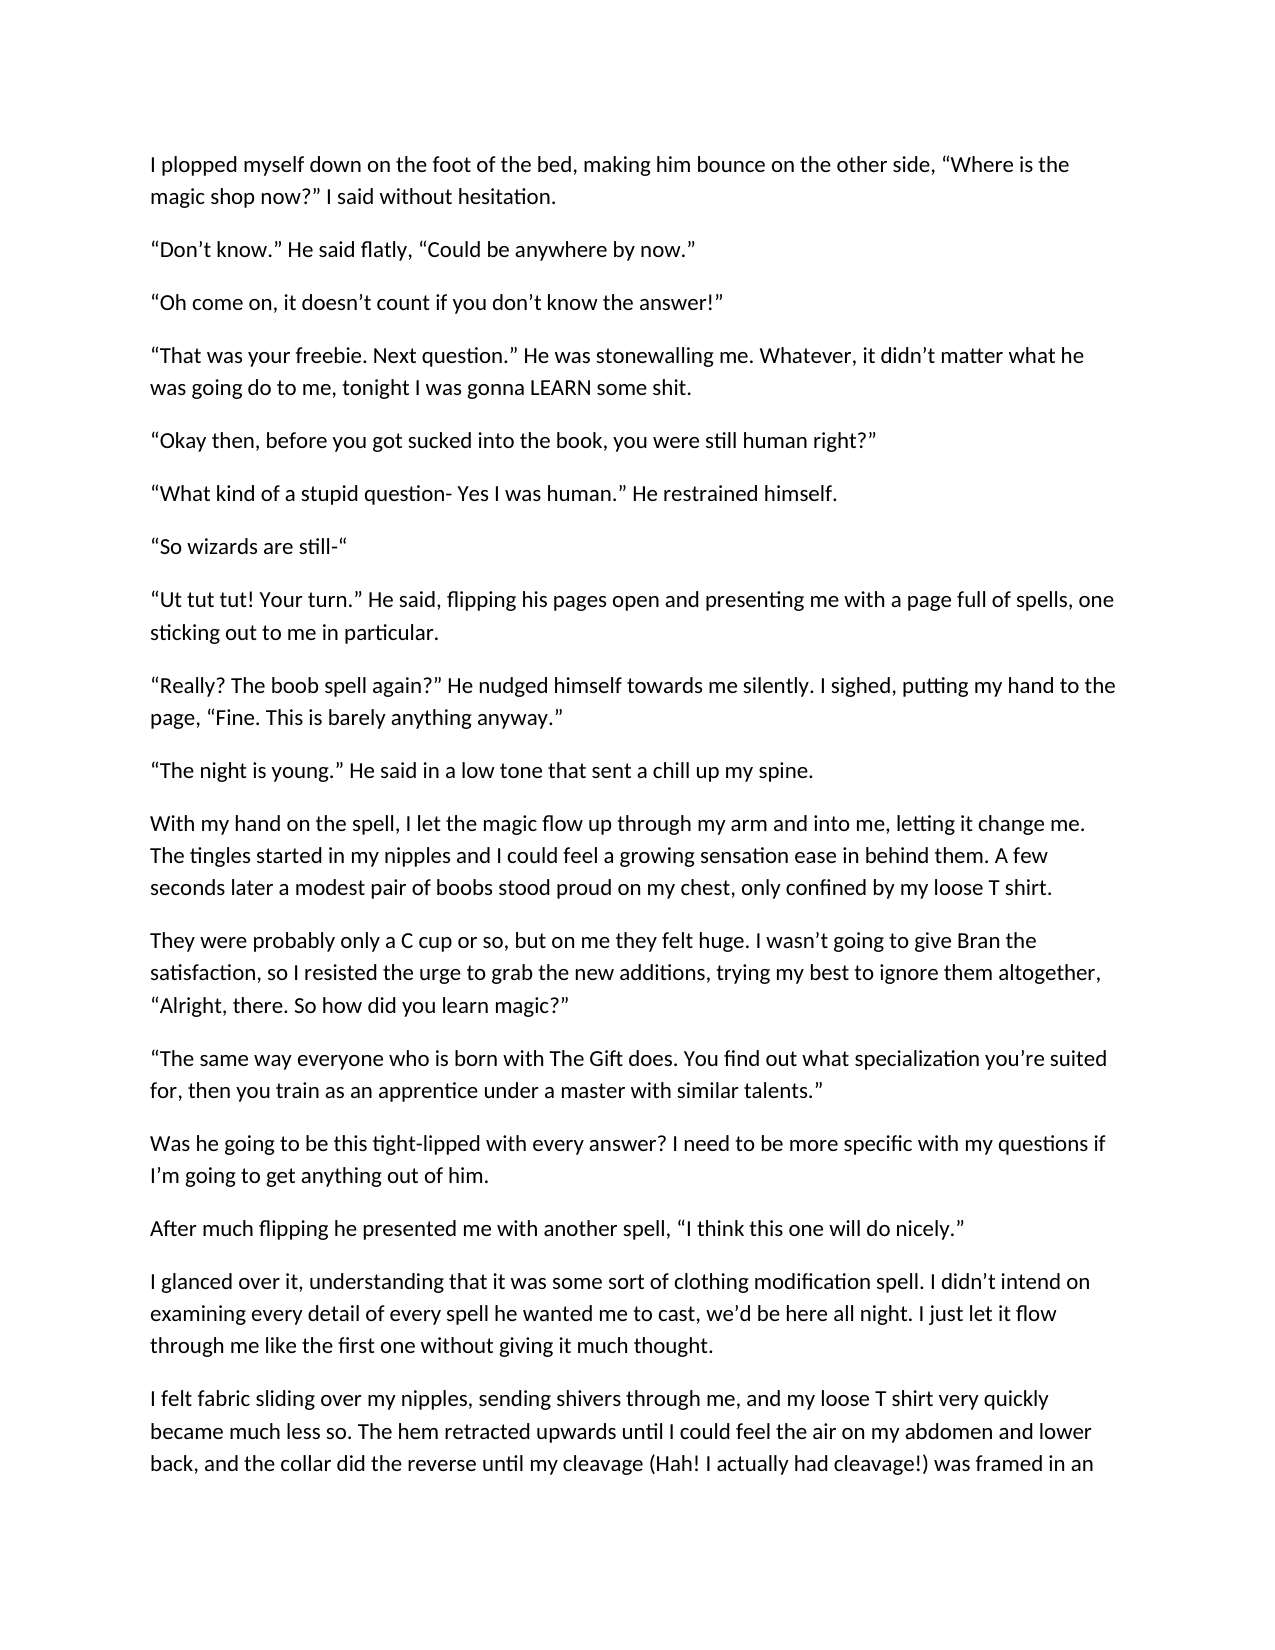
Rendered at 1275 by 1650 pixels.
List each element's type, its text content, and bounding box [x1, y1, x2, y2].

text “The night is young.” He said in a low tone that sent a chill up my spine. [150, 756, 1125, 784]
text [150, 1384, 1125, 1477]
text Was he going to be this tight-lipped with every answer? I need to be more specific with my questions if I’m going to get anything out of him. [150, 1129, 1125, 1189]
text “So wizards are still-“ [150, 532, 1125, 561]
text They were probably only a C cup or so, but on me they felt huge. I wasn’t going to give Bran the satisfaction, so I resisted the urge to grab the new additions, trying my best to ignore them altogether, “Alright, there. So how did you learn magic?” [150, 926, 1125, 1019]
text “What kind of a stupid question- Yes I was human.” He restrained himself. [150, 479, 1125, 507]
text I plopped myself down on the foot of the bed, making him bounce on the other side, “Where is the magic shop now?” I said without hesitation. [150, 150, 1125, 210]
text I glanced over it, understanding that it was some sort of clothing modification spell. I didn’t intend on examining every detail of every spell he wanted me to cast, we’d be here all night. I just let it flow through me like the first one without giving it much thought. [150, 1267, 1125, 1359]
text “The same way everyone who is born with The Gift does. You find out what specialization you’re suited for, then you train as an apprentice under a master with similar talents.” [150, 1044, 1125, 1104]
text “Oh come on, it doesn’t count if you don’t know the answer!” [150, 288, 1125, 316]
text “Don’t know.” He said flatly, “Could be anywhere by now.” [150, 235, 1125, 263]
text After much flipping he presented me with another spell, “I think this one will do nicely.” [150, 1214, 1125, 1242]
text “Okay then, before you got sucked into the book, you were still human right?” [150, 426, 1125, 454]
text “That was your freebie. Next question.” He was stonewalling me. Whatever, it didn’t matter what he was going do to me, tonight I was gonna LEARN some shit. [150, 341, 1125, 401]
text With my hand on the spell, I let the magic flow up through my arm and into me, letting it change me. The tingles started in my nipples and I could feel a growing sensation ease in behind them. A few seconds later a modest pair of boobs stood proud on my chest, only confined by my loose T shirt. [150, 809, 1125, 901]
text “Ut tut tut! Your turn.” He said, flipping his pages open and presenting me with a page full of spells, one sticking out to me in particular. [150, 586, 1125, 646]
text “Really? The boob spell again?” He nudged himself towards me silently. I sighed, putting my hand to the page, “Fine. This is barely anything anyway.” [150, 671, 1125, 731]
